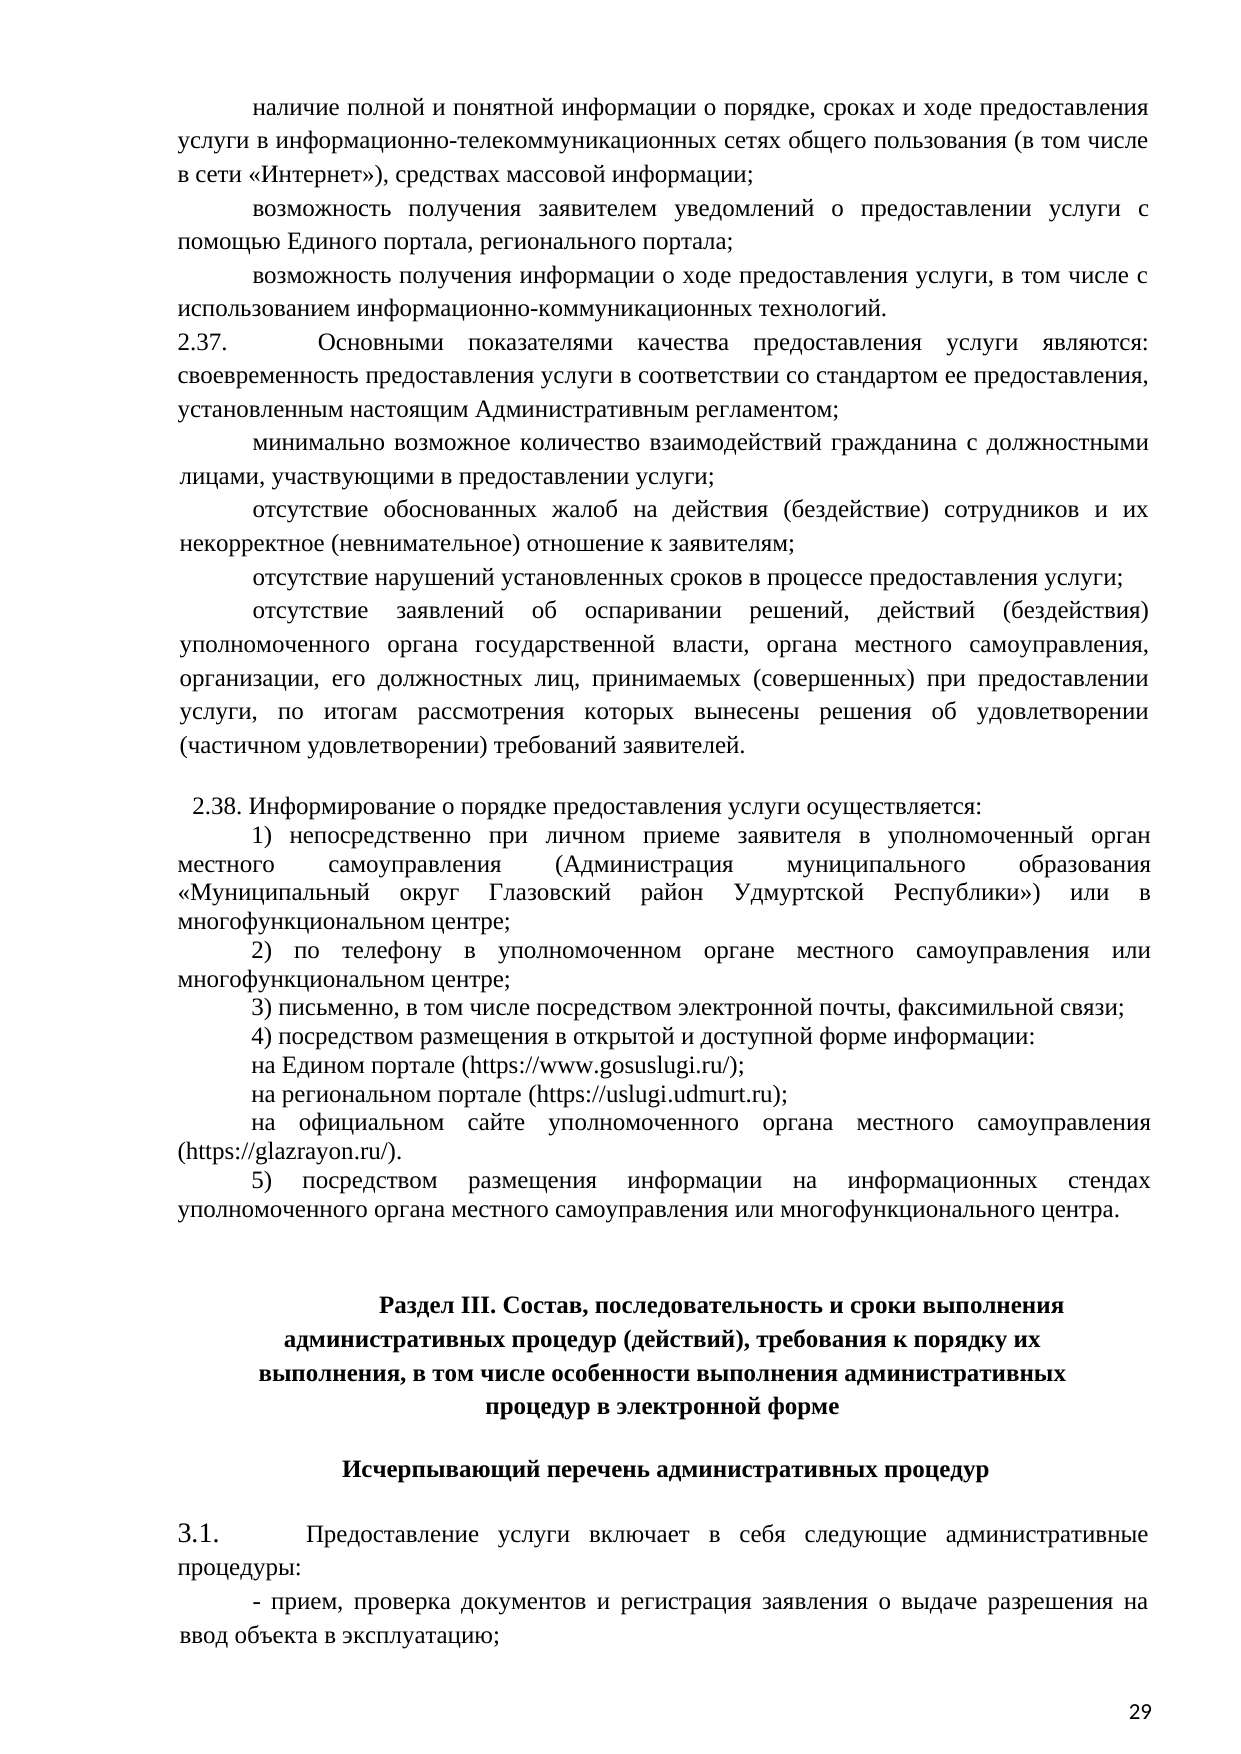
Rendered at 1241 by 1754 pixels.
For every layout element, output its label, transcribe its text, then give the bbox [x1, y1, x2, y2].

text на Едином портале (https://www.gosuslugi.ru/); [177, 1050, 1152, 1079]
list Предоставление услуги включает в себя следующие административные процедуры: [177, 1515, 1149, 1582]
list Основными показателями качества предоставления услуги являются: своевременность предоставления услуги в соответствии со стандартом ее предоставления, установленным настоящим Административным регламентом; [177, 323, 1149, 424]
text Исчерпывающий перечень административных процедур [223, 1455, 1152, 1483]
text Раздел III. Состав, последовательность и сроки выполнения административных процедур (действий), требования к порядку их выполнения, в том числе особенности выполнения административных процедур в электронной форме [223, 1287, 1102, 1421]
text на региональном портале (https://uslugi.udmurt.ru); [177, 1079, 1152, 1107]
text 2.38. Информирование о порядке предоставления услуги осуществляется: [177, 791, 1152, 820]
text наличие полной и понятной информации о порядке, сроках и ходе предоставления услуги в информационно-телекоммуникационных сетях общего пользования (в том числе в сети «Интернет»), средствах массовой информации; [177, 89, 1149, 189]
text отсутствие нарушений установленных сроков в процессе предоставления услуги; [179, 558, 1149, 592]
text 2) по телефону в уполномоченном органе местного самоуправления или многофункциональном центре; [177, 935, 1152, 992]
text отсутствие заявлений об оспаривании решений, действий (бездействия) уполномоченного органа государственной власти, органа местного самоуправления, организации, его должностных лиц, принимаемых (совершенных) при предоставлении услуги, по итогам рассмотрения которых вынесены решения об удовлетворении (частичном удовлетворении) требований заявителей. [179, 592, 1149, 760]
text отсутствие обоснованных жалоб на действия (бездействие) сотрудников и их некорректное (невнимательное) отношение к заявителям; [179, 491, 1149, 558]
text - прием, проверка документов и регистрация заявления о выдаче разрешения на ввод объекта в эксплуатацию; [179, 1582, 1149, 1650]
text 5) посредством размещения информации на информационных стендах уполномоченного органа местного самоуправления или многофункционального центра. [177, 1165, 1152, 1222]
text минимально возможное количество взаимодействий гражданина с должностными лицами, участвующими в предоставлении услуги; [179, 424, 1149, 491]
text на официальном сайте уполномоченного органа местного самоуправления (https://glazrayon.ru/). [177, 1107, 1152, 1165]
text 3) письменно, в том числе посредством электронной почты, факсимильной связи; [177, 992, 1152, 1021]
text 1) непосредственно при личном приеме заявителя в уполномоченный орган местного самоуправления (Администрация муниципального образования «Муниципальный округ Глазовский район Удмуртской Республики») или в многофункциональном центре; [177, 820, 1152, 935]
text возможность получения информации о ходе предоставления услуги, в том числе с использованием информационно-коммуникационных технологий. [177, 256, 1149, 323]
text 4) посредством размещения в открытой и доступной форме информации: [177, 1021, 1152, 1050]
text возможность получения заявителем уведомлений о предоставлении услуги с помощью Единого портала, регионального портала; [177, 189, 1149, 256]
